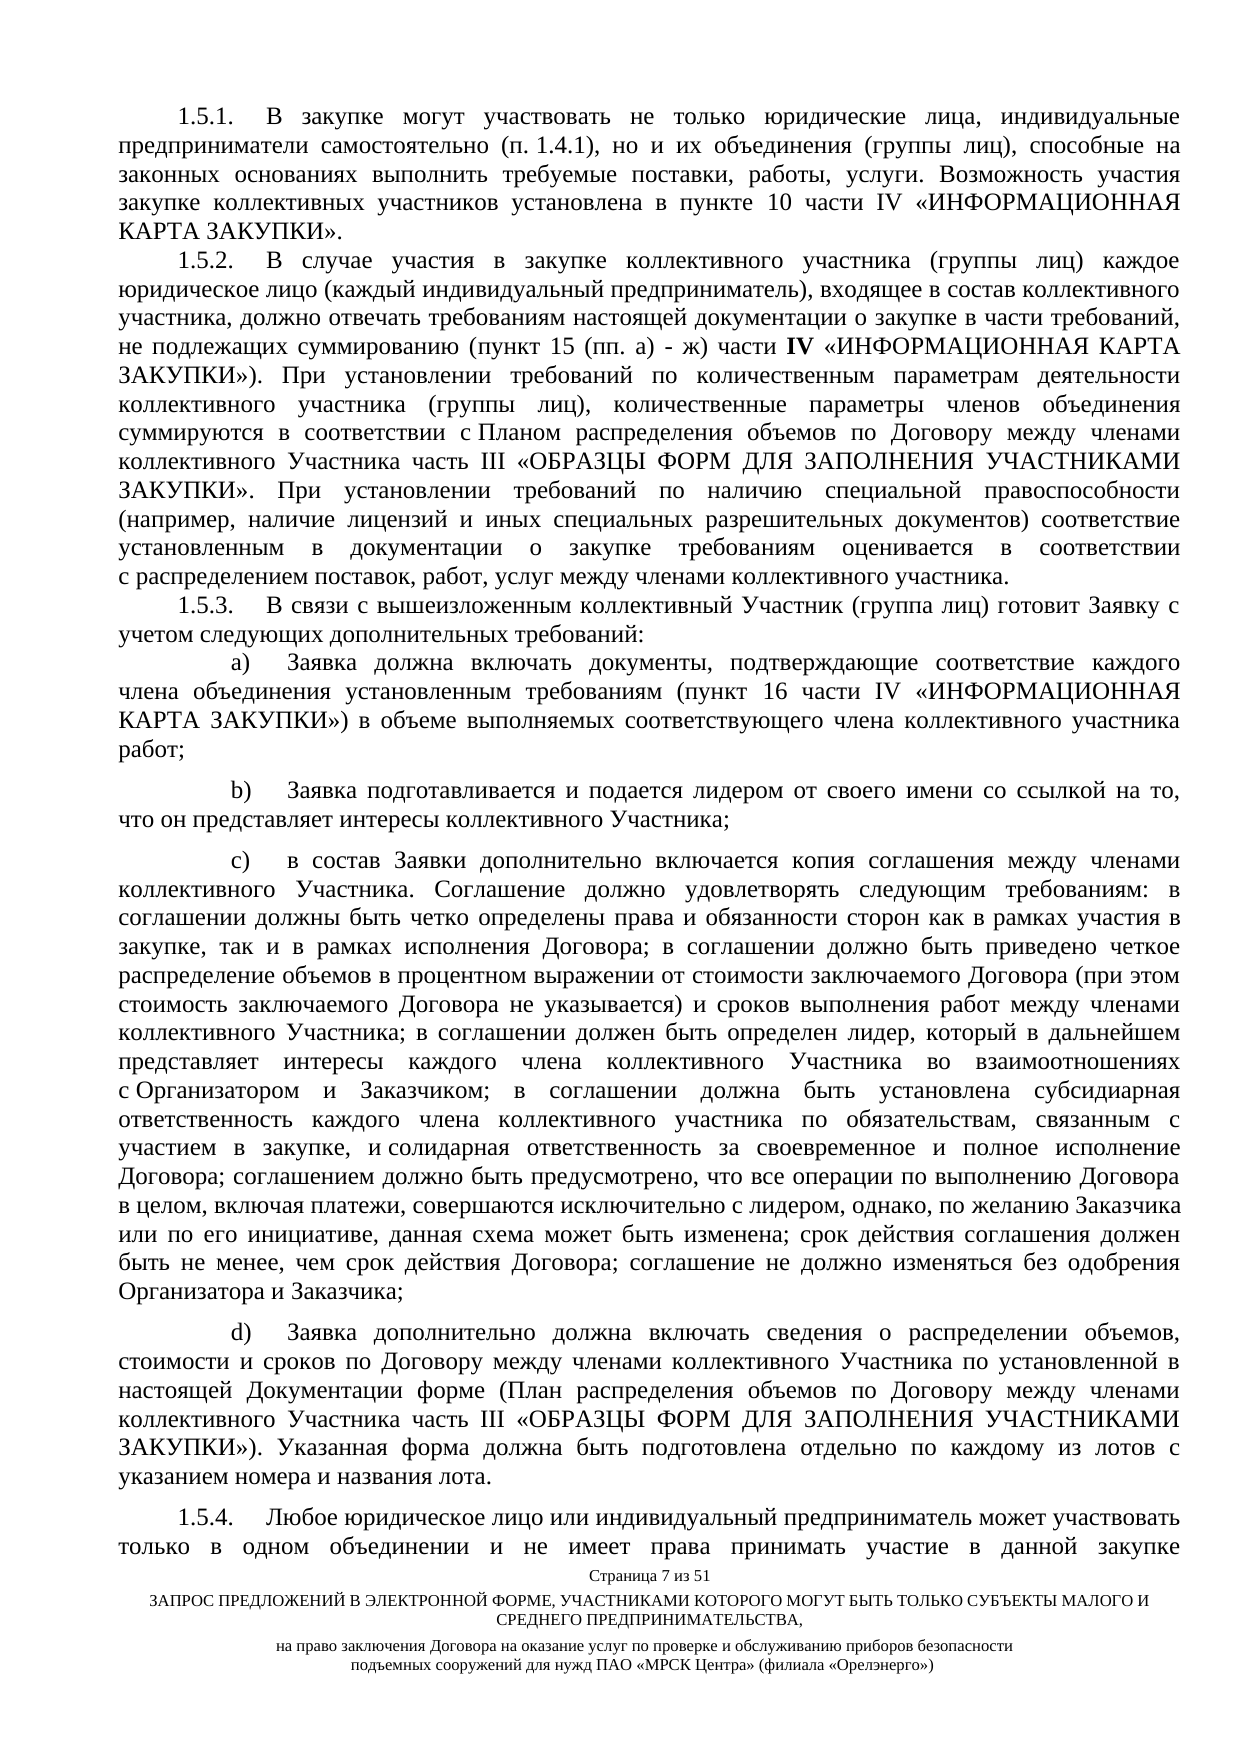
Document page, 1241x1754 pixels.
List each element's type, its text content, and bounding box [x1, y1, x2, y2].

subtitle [118, 1502, 1181, 1560]
subtitle В случае участия в закупке коллективного участника (группы лиц) каждое юридическое лицо (каждый индивидуальный предприниматель), входящее в состав коллективного участника, должно отвечать требованиям настоящей документации о закупке в части требований, не подлежащих суммированию (пункт 15 (пп. а) - ж) части IV «ИНФОРМАЦИОННАЯ КАРТА ЗАКУПКИ»). При установлении требований по количественным параметрам деятельности коллективного участника (группы лиц), количественные параметры членов объединения суммируются в соответствии с Планом распределения объемов по Договору между членами коллективного Участника часть III «ОБРАЗЦЫ ФОРМ ДЛЯ ЗАПОЛНЕНИЯ УЧАСТНИКАМИ ЗАКУПКИ». При установлении требований по наличию специальной правоспособности (например, наличие лицензий и иных специальных разрешительных документов) соответствие установленным в документации о закупке требованиям оценивается в соответствии с распределением поставок, работ, услуг между членами коллективного участника. [118, 245, 1181, 590]
subtitle В закупке могут участвовать не только юридические лица, индивидуальные предприниматели самостоятельно (п. 1.4.1), но и их объединения (группы лиц), способные на законных основаниях выполнить требуемые поставки, работы, услуги. Возможность участия закупке коллективных участников установлена в пункте 10 части IV «ИНФОРМАЦИОННАЯ КАРТА ЗАКУПКИ». [118, 101, 1181, 245]
list Заявка подготавливается и подается лидером от своего имени со ссылкой на то, что он представляет интересы коллективного Участника; [118, 775, 1181, 832]
list Заявка должна включать документы, подтверждающие соответствие каждого члена объединения установленным требованиям (пункт 16 части IV «ИНФОРМАЦИОННАЯ КАРТА ЗАКУПКИ») в объеме выполняемых соответствующего члена коллективного участника работ; [118, 647, 1181, 762]
list в состав Заявки дополнительно включается копия соглашения между членами коллективного Участника. Соглашение должно удовлетворять следующим требованиям: в соглашении должны быть четко определены права и обязанности сторон как в рамках участия в закупке, так и в рамках исполнения Договора; в соглашении должно быть приведено четкое распределение объемов в процентном выражении от стоимости заключаемого Договора (при этом стоимость заключаемого Договора не указывается) и сроков выполнения работ между членами коллективного Участника; в соглашении должен быть определен лидер, который в дальнейшем представляет интересы каждого члена коллективного Участника во взаимоотношениях с Организатором и Заказчиком; в соглашении должна быть установлена субсидиарная ответственность каждого члена коллективного участника по обязательствам, связанным с участием в закупке, и солидарная ответственность за своевременное и полное исполнение Договора; соглашением должно быть предусмотрено, что все операции по выполнению Договора в целом, включая платежи, совершаются исключительно с лидером, однако, по желанию Заказчика или по его инициативе, данная схема может быть изменена; срок действия соглашения должен быть не менее, чем срок действия Договора; соглашение не должно изменяться без одобрения Организатора и Заказчика; [118, 845, 1181, 1305]
subtitle В связи с вышеизложенным коллективный Участник (группа лиц) готовит Заявку с учетом следующих дополнительных требований: [118, 590, 1181, 647]
list Заявка дополнительно должна включать сведения о распределении объемов, стоимости и сроков по Договору между членами коллективного Участника по установленной в настоящей Документации форме (План распределения объемов по Договору между членами коллективного Участника часть III «ОБРАЗЦЫ ФОРМ ДЛЯ ЗАПОЛНЕНИЯ УЧАСТНИКАМИ ЗАКУПКИ»). Указанная форма должна быть подготовлена отдельно по каждому из лотов с указанием номера и названия лота. [118, 1317, 1181, 1490]
